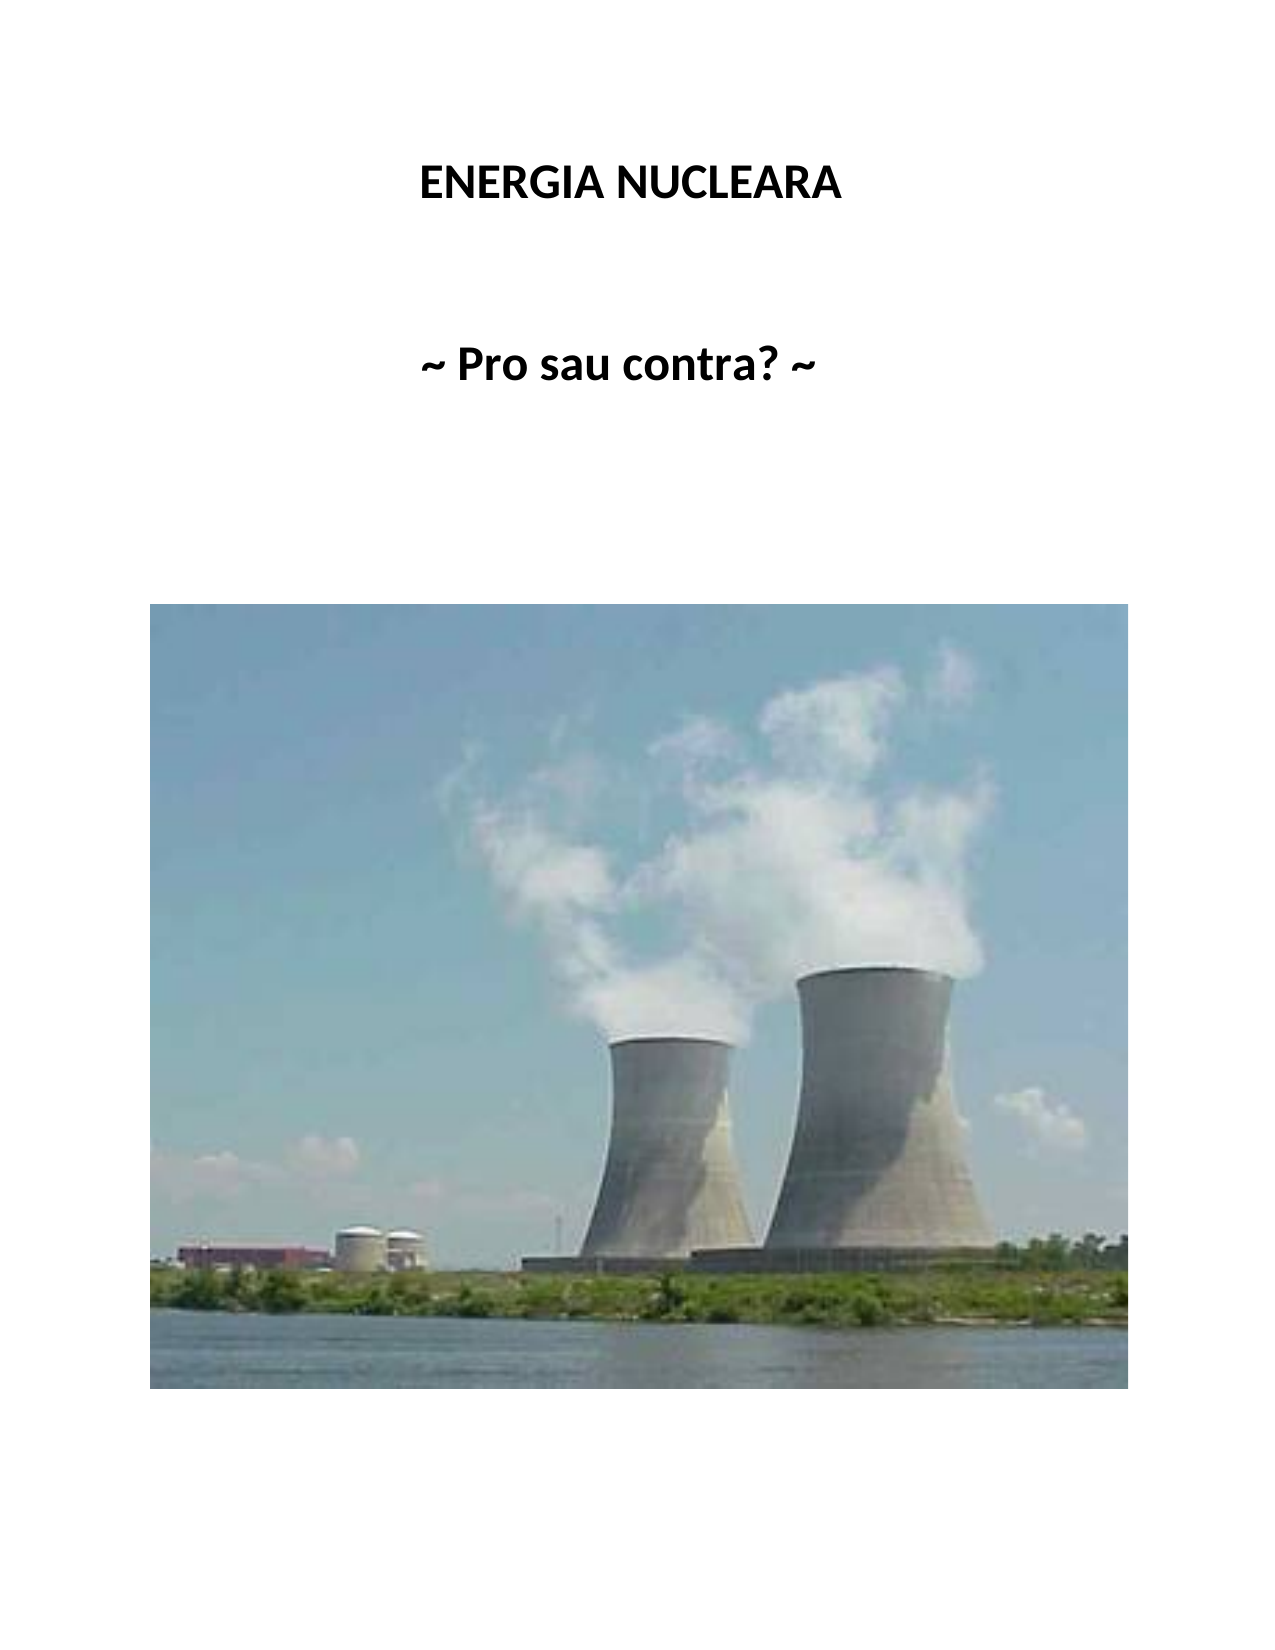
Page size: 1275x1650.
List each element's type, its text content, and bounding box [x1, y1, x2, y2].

text ~ Pro sau contra? ~ [150, 332, 1125, 393]
picture [150, 604, 1129, 1389]
text ENERGIA NUCLEARA [150, 150, 1125, 211]
